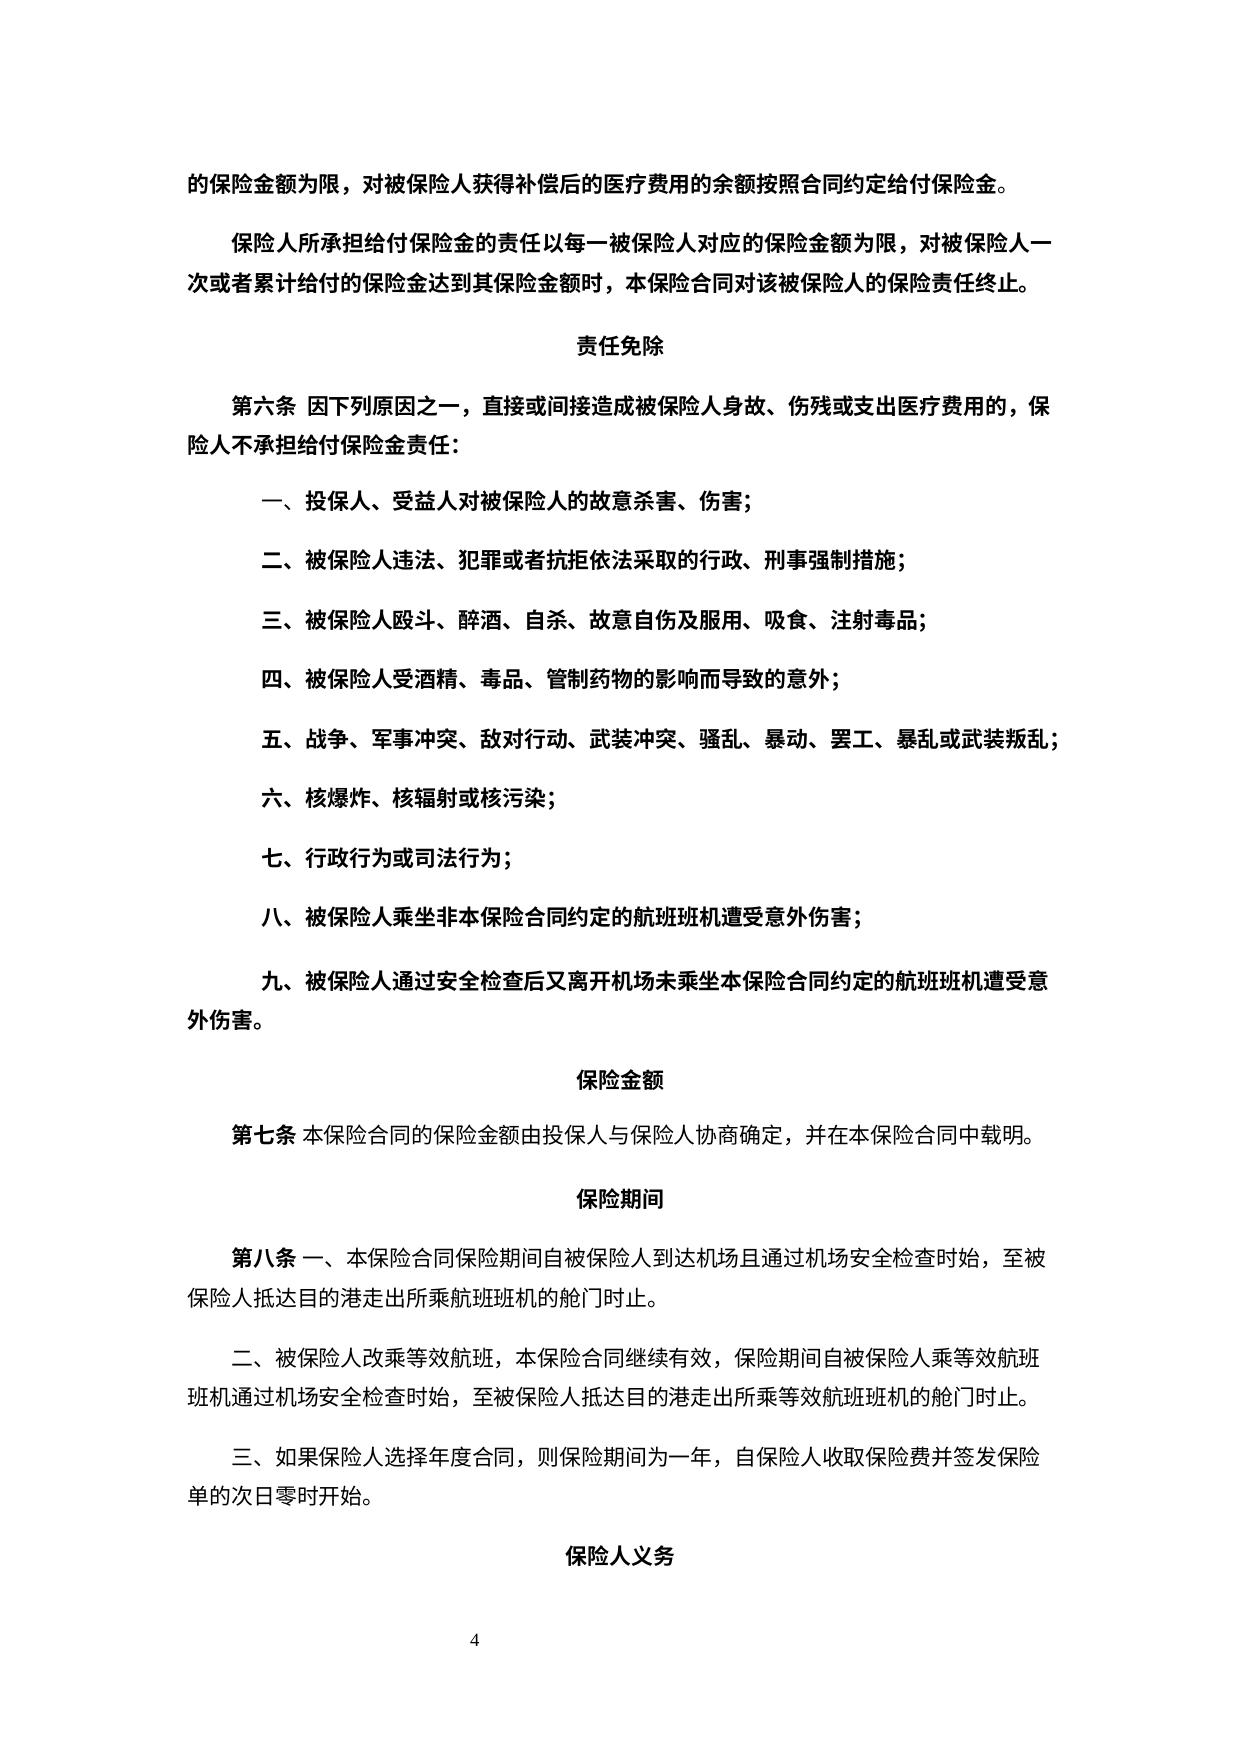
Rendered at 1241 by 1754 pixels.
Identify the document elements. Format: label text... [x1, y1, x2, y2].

text 第八条 一、本保险合同保险期间自被保险人到达机场且通过机场安全检查时始，至被保险人抵达目的港走出所乘航班班机的舱门时止。 [187, 1233, 1053, 1313]
text 八、被保险人乘坐非本保险合同约定的航班班机遭受意外伤害； [187, 896, 1053, 936]
text 六、核爆炸、核辐射或核污染； [187, 777, 1053, 817]
text 四、被保险人受酒精、毒品、管制药物的影响而导致的意外； [187, 658, 1053, 698]
text 保险期间 [187, 1174, 1053, 1213]
text 二、被保险人改乘等效航班，本保险合同继续有效，保险期间自被保险人乘等效航班班机通过机场安全检查时始，至被保险人抵达目的港走出所乘等效航班班机的舱门时止。 [187, 1332, 1053, 1412]
text 保险人所承担给付保险金的责任以每一被保险人对应的保险金额为限，对被保险人一次或者累计给付的保险金达到其保险金额时，本保险合同对该被保险人的保险责任终止。 [187, 222, 1053, 301]
text 一、投保人、受益人对被保险人的故意杀害、伤害； [261, 480, 1053, 519]
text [187, 163, 1053, 202]
text 三、如果保险人选择年度合同，则保险期间为一年，自保险人收取保险费并签发保险单的次日零时开始。 [187, 1432, 1053, 1511]
text 保险人义务 [187, 1531, 1053, 1571]
text 九、被保险人通过安全检查后又离开机场未乘坐本保险合同约定的航班班机遭受意外伤害。 [187, 956, 1053, 1035]
text 七、行政行为或司法行为； [187, 837, 1053, 876]
text 三、被保险人殴斗、醉酒、自杀、故意自伤及服用、吸食、注射毒品； [187, 599, 1053, 638]
text 五、战争、军事冲突、敌对行动、武装冲突、骚乱、暴动、罢工、暴乱或武装叛乱； [187, 718, 1053, 757]
text 保险金额 [187, 1055, 1053, 1094]
text 第七条 本保险合同的保险金额由投保人与保险人协商确定，并在本保险合同中载明。 [187, 1114, 1053, 1154]
text 二、被保险人违法、犯罪或者抗拒依法采取的行政、刑事强制措施； [187, 539, 1053, 579]
text 第六条 因下列原因之一，直接或间接造成被保险人身故、伤残或支出医疗费用的，保险人不承担给付保险金责任： [187, 381, 1053, 460]
text 责任免除 [187, 321, 1053, 361]
